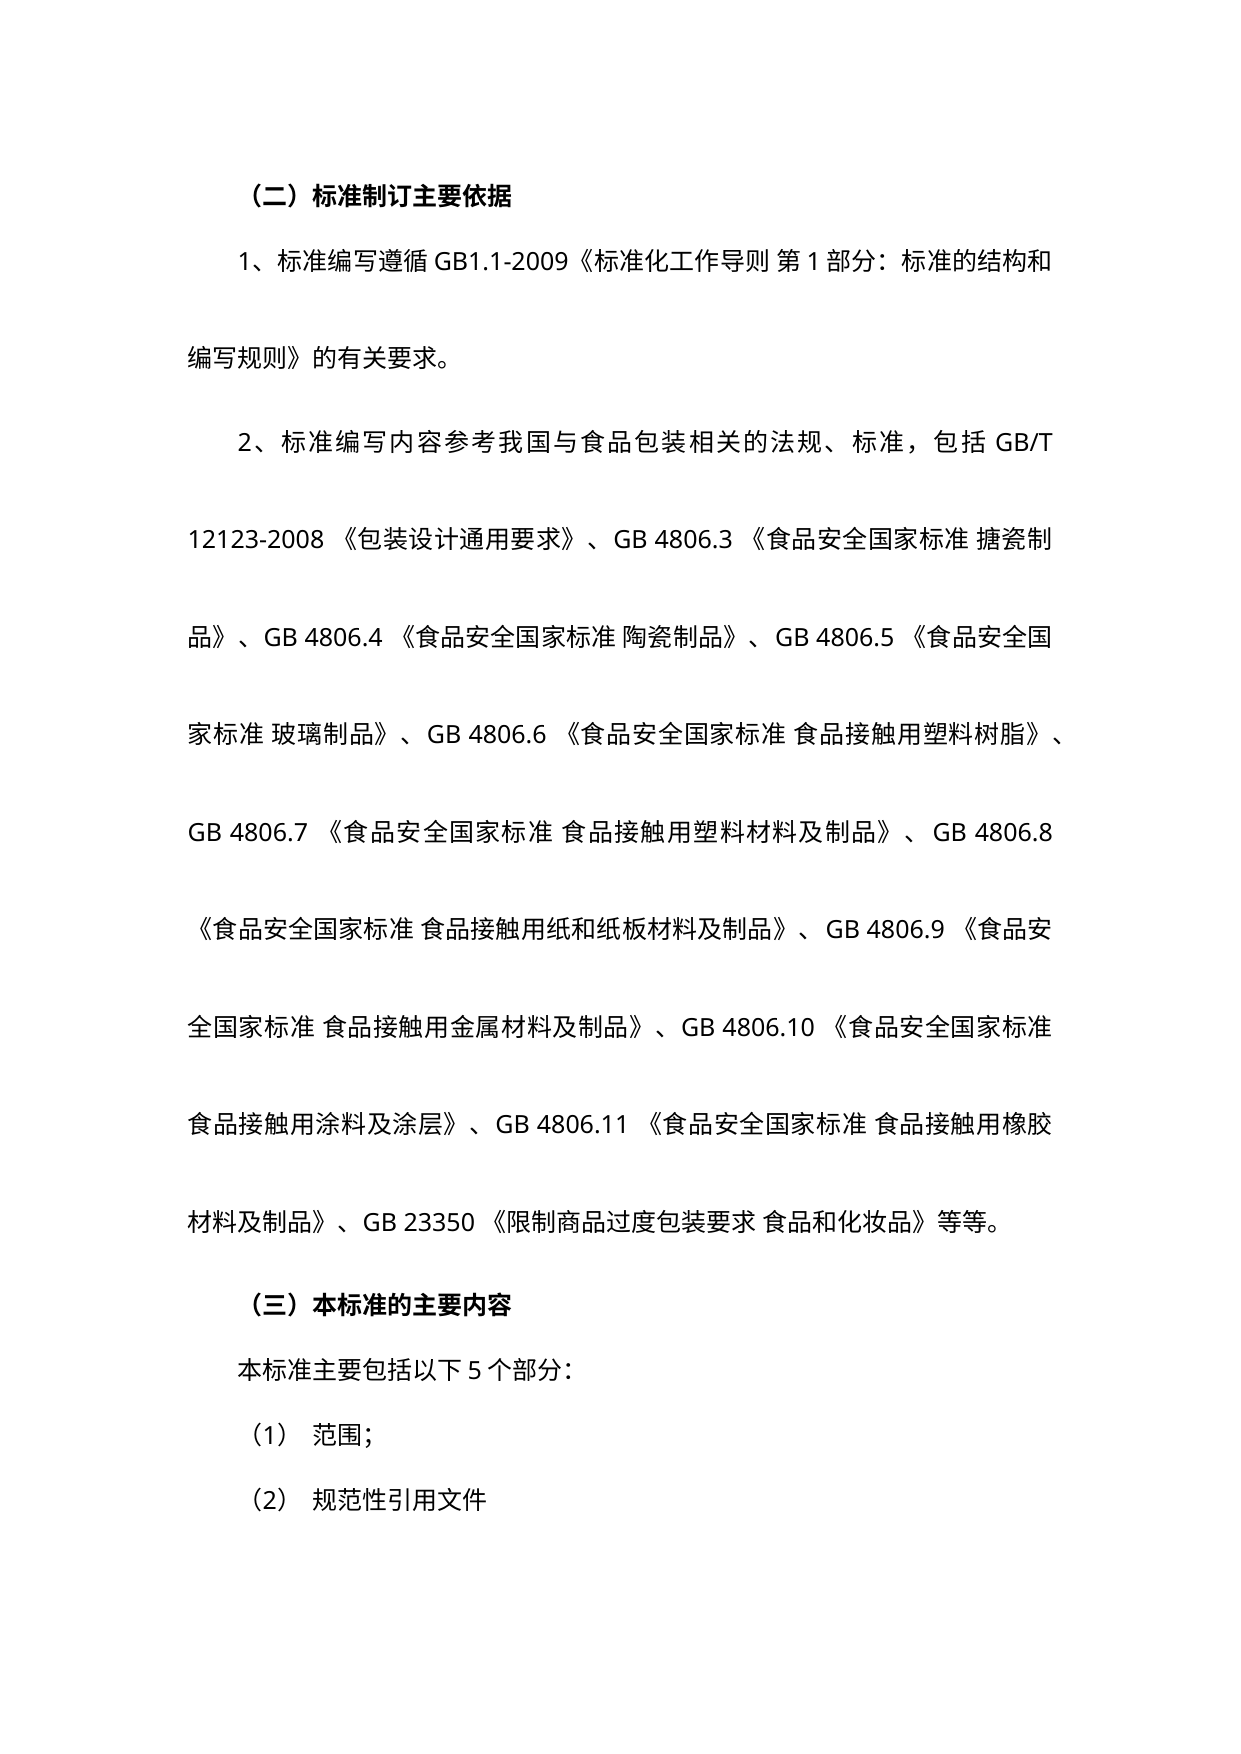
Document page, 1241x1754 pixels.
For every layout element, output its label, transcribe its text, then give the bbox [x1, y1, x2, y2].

list 规范性引用文件 [237, 1466, 1053, 1531]
text （二）标准制订主要依据 [187, 162, 1053, 227]
text 2、标准编写内容参考我国与食品包装相关的法规、标准，包括GB/T 12123-2008 《包装设计通用要求》、GB 4806.3 《食品安全国家标准 搪瓷制品》、GB 4806.4 《食品安全国家标准 陶瓷制品》、GB 4806.5 《食品安全国家标准 玻璃制品》、GB 4806.6 《食品安全国家标准 食品接触用塑料树脂》、GB 4806.7 《食品安全国家标准 食品接触用塑料材料及制品》、GB 4806.8 《食品安全国家标准 食品接触用纸和纸板材料及制品》、GB 4806.9 《食品安全国家标准 食品接触用金属材料及制品》、GB 4806.10 《食品安全国家标准 食品接触用涂料及涂层》、GB 4806.11 《食品安全国家标准 食品接触用橡胶材料及制品》、GB 23350 《限制商品过度包装要求 食品和化妆品》等等。 [187, 408, 1053, 1253]
text （三）本标准的主要内容 [187, 1271, 1053, 1336]
list 范围； [237, 1401, 1053, 1466]
text 1、标准编写遵循GB1.1-2009《标准化工作导则 第1部分：标准的结构和编写规则》的有关要求。 [187, 227, 1053, 389]
text 本标准主要包括以下5个部分： [187, 1336, 1053, 1401]
